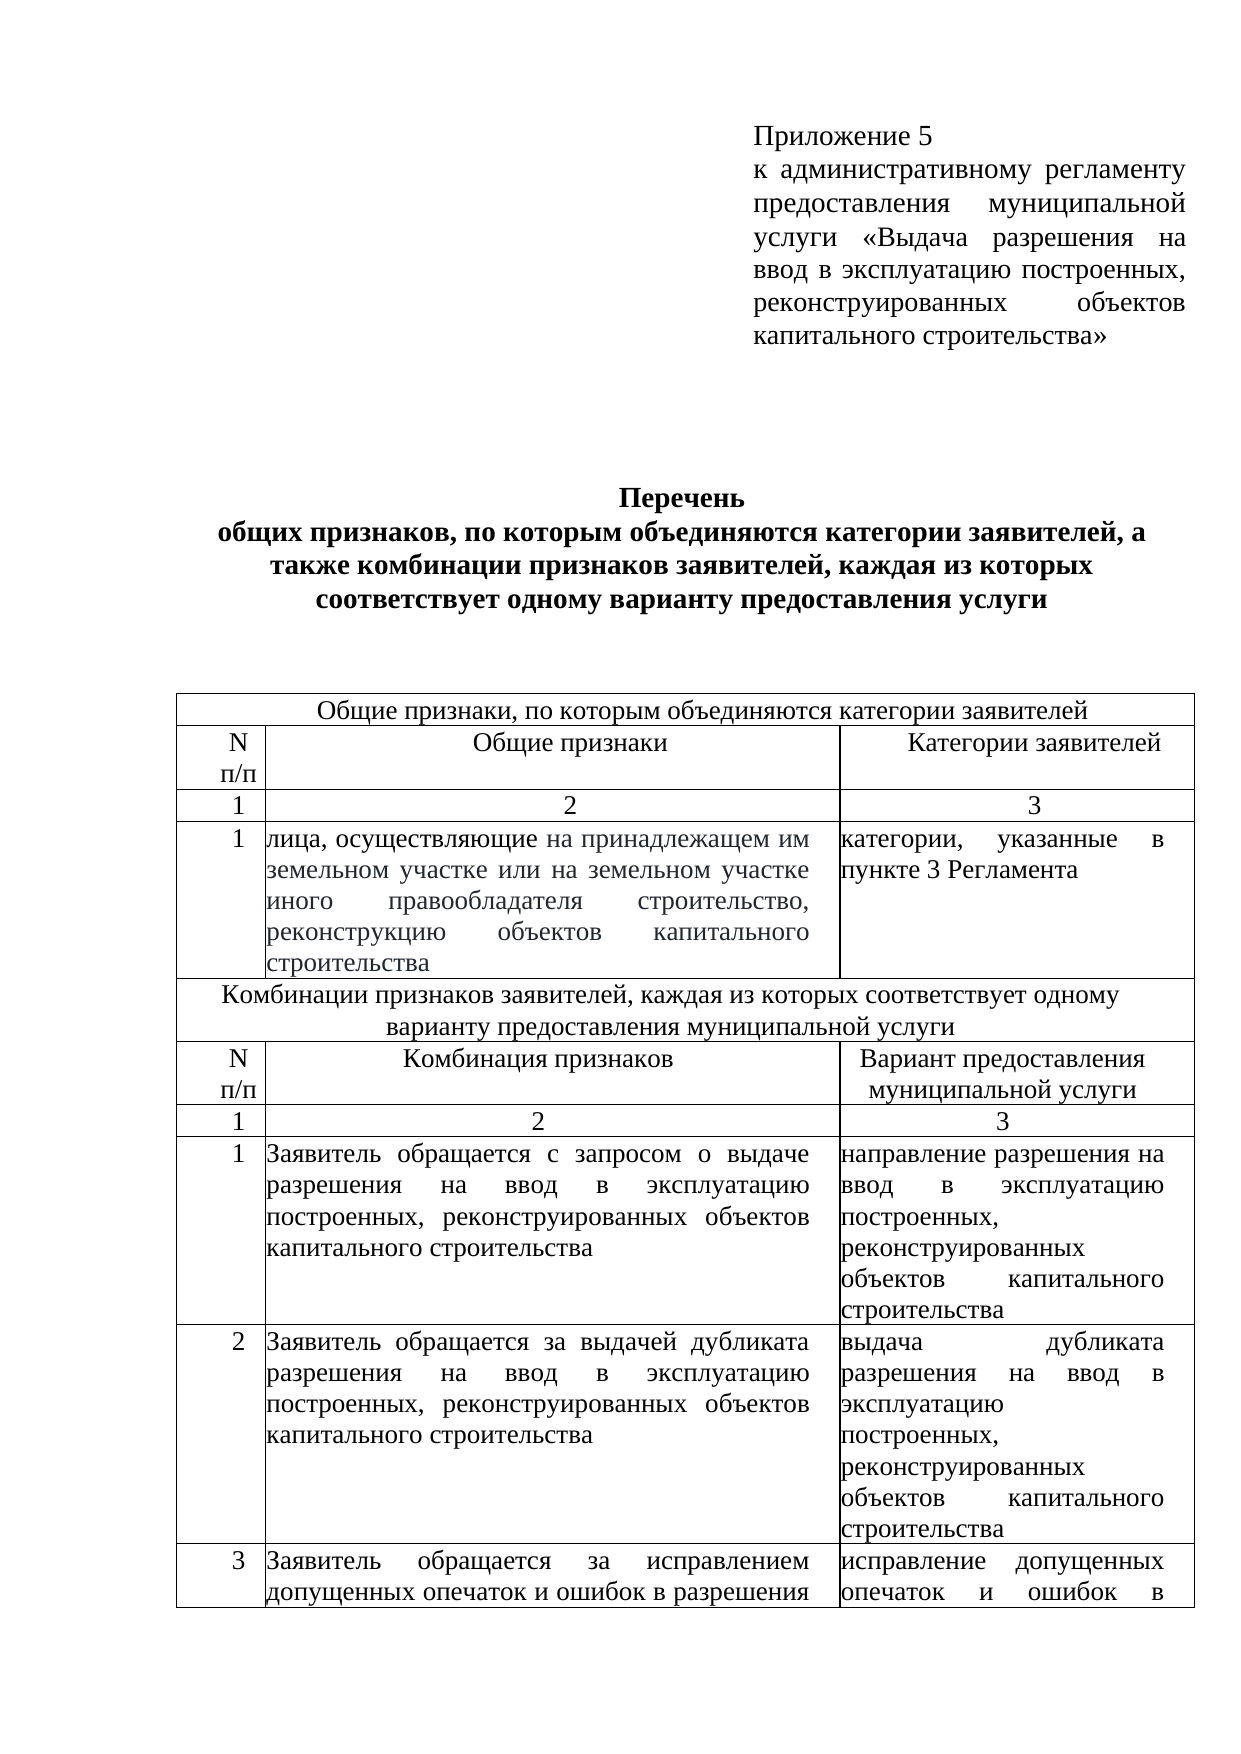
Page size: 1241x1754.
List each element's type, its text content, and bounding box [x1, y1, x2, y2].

table_cell направление разрешения на ввод в эксплуатацию построенных, реконструированных объектов капитального строительства [841, 1137, 1194, 1324]
table_cell Заявитель обращается за выдачей дубликата разрешения на ввод в эксплуатацию построенных, реконструированных объектов капитального строительства [266, 1325, 839, 1543]
table_cell 1 [177, 790, 265, 821]
table_cell N п/п [177, 726, 265, 788]
table_cell 2 [177, 1325, 265, 1543]
table_cell Комбинации признаков заявителей, каждая из которых соответствует одному варианту предоставления муниципальной услуги [177, 979, 1194, 1041]
table_cell выдача дубликата разрешения на ввод в эксплуатацию построенных, реконструированных объектов капитального строительства [841, 1325, 1194, 1543]
table_cell лица, осуществляющие на принадлежащем им земельном участке или на земельном участке иного правообладателя строительство, реконструкцию объектов капитального строительства [430, 822, 839, 977]
table_cell Вариант предоставления муниципальной услуги [841, 1042, 1194, 1104]
text Приложение 5 [753, 118, 1186, 152]
text Перечень общих признаков, по которым объединяются категории заявителей, а также комбинации признаков заявителей, каждая из которых соответствует одному варианту предоставления услуги [177, 480, 1186, 614]
text к административному регламенту предоставления муниципальной услуги «Выдача разрешения на ввод в эксплуатацию построенных, реконструированных объектов капитального строительства» [753, 152, 1186, 351]
table_cell 3 [841, 1105, 1194, 1136]
table_cell категории, указанные в пункте 3 Регламента [841, 822, 1194, 977]
table_cell 1 [177, 1137, 265, 1324]
table_cell 1 [177, 1105, 265, 1136]
table_cell 2 [266, 790, 839, 821]
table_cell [266, 1544, 839, 1607]
table_cell 1 [177, 822, 265, 977]
table_cell 3 [841, 790, 1194, 821]
table_cell Комбинация признаков [266, 1042, 839, 1104]
table_cell 3 [177, 1544, 265, 1607]
table_header Общие признаки, по которым объединяются категории заявителей [177, 694, 1194, 725]
table_cell Категории заявителей [841, 726, 1194, 788]
table_cell 2 [266, 1105, 839, 1136]
table_cell N п/п [177, 1042, 265, 1104]
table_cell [841, 1544, 1194, 1607]
table_cell Заявитель обращается с запросом о выдаче разрешения на ввод в эксплуатацию построенных, реконструированных объектов капитального строительства [266, 1137, 839, 1324]
table_cell Общие признаки [266, 726, 839, 788]
